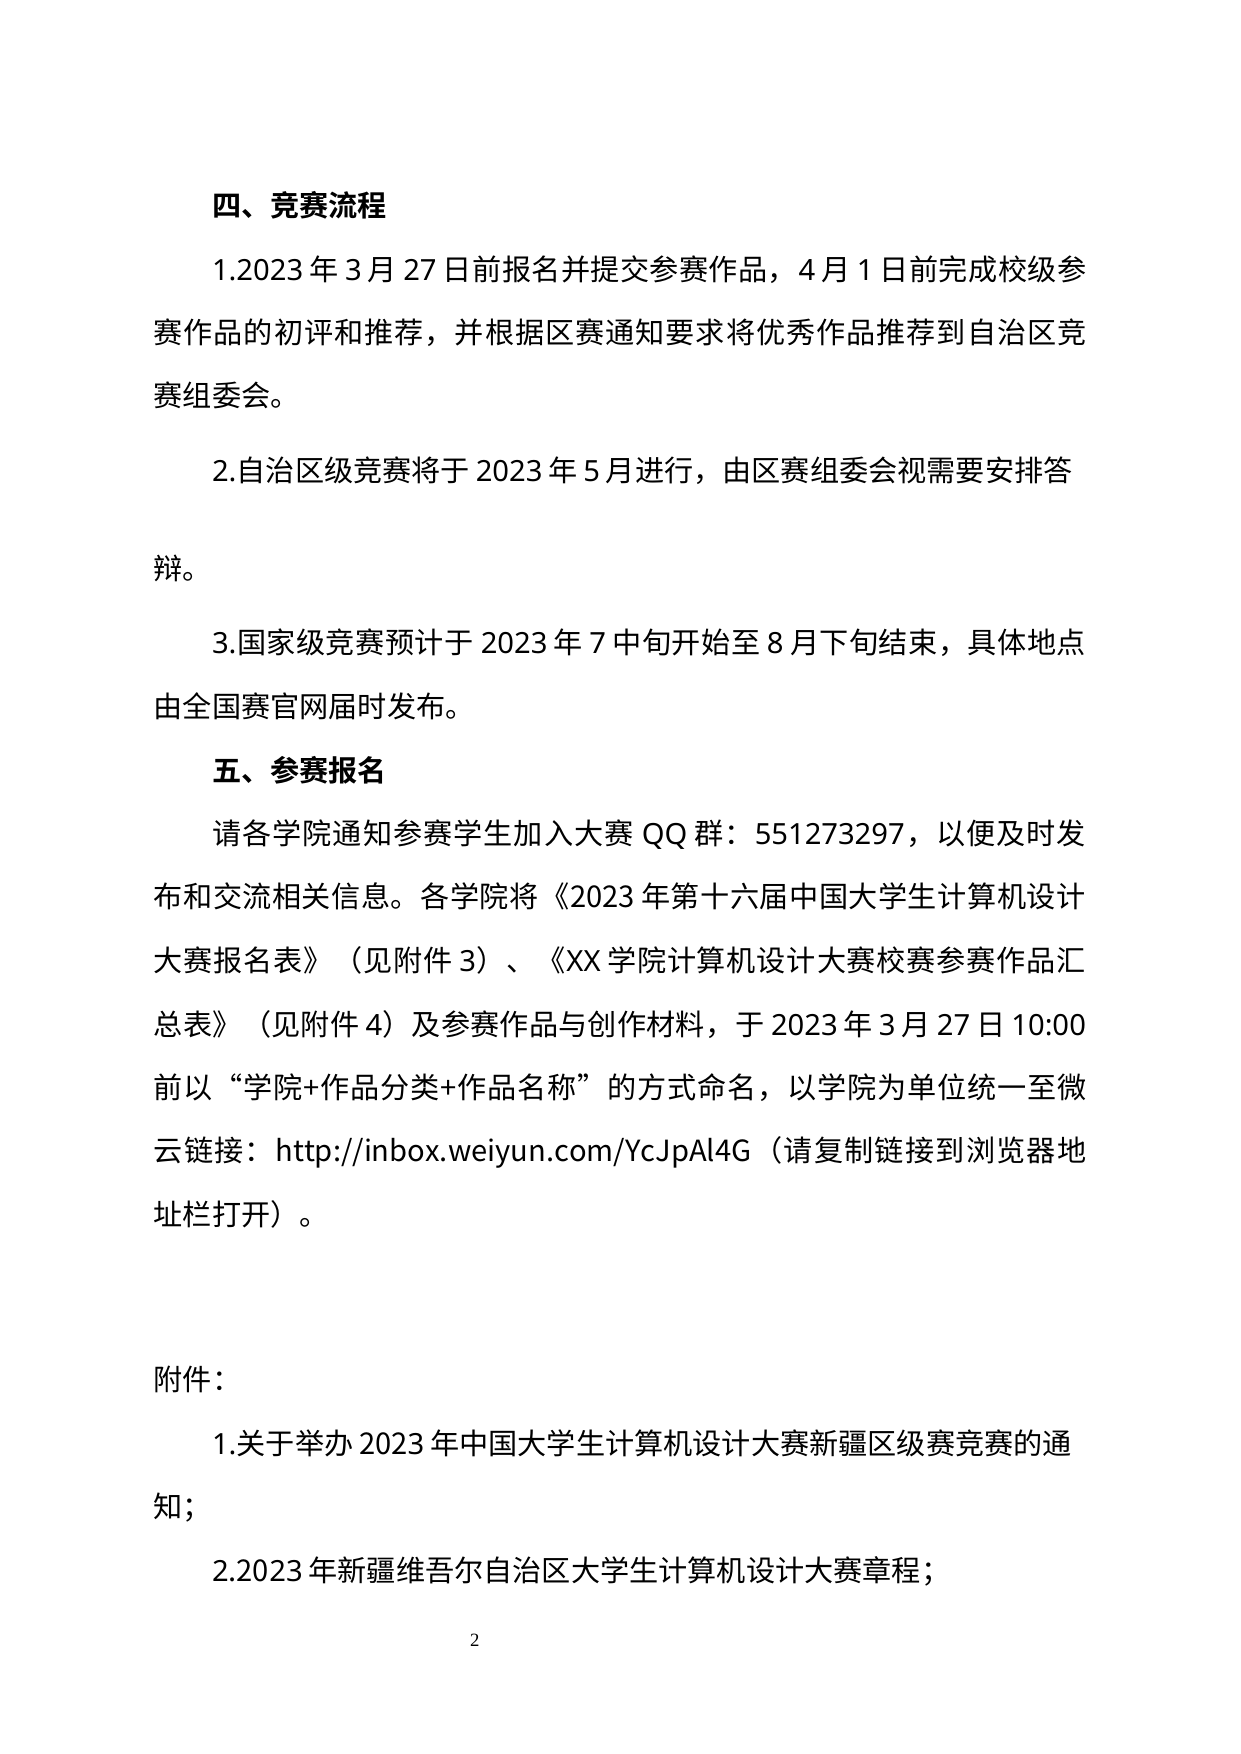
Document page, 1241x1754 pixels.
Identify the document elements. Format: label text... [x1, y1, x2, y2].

text 五、参赛报名 [153, 747, 1087, 789]
text 1.2023年3月27日前报名并提交参赛作品，4月1日前完成校级参赛作品的初评和推荐，并根据区赛通知要求将优秀作品推荐到自治区竞赛组委会。 [153, 246, 1087, 415]
text 3.国家级竞赛预计于2023年7中旬开始至8月下旬结束，具体地点由全国赛官网届时发布。 [153, 620, 1087, 726]
text 附件： [153, 1357, 1087, 1399]
text 2.2023年新疆维吾尔自治区大学生计算机设计大赛章程； [153, 1547, 1087, 1590]
text 请各学院通知参赛学生加入大赛QQ群：551273297，以便及时发布和交流相关信息。各学院将《2023年第十六届中国大学生计算机设计大赛报名表》（见附件3）、《XX学院计算机设计大赛校赛参赛作品汇总表》（见附件4）及参赛作品与创作材料，于2023年3月27日10:00前以“学院+作品分类+作品名称”的方式命名，以学院为单位统一至微云链接：http://inbox.weiyun.com/YcJpAl4G（请复制链接到浏览器地址栏打开）。 [153, 811, 1087, 1234]
text 1.关于举办2023年中国大学生计算机设计大赛新疆区级赛竞赛的通知； [153, 1420, 1087, 1526]
text 2.自治区级竞赛将于2023年5月进行，由区赛组委会视需要安排答辩。 [153, 436, 1087, 599]
text 四、竞赛流程 [153, 183, 1087, 225]
